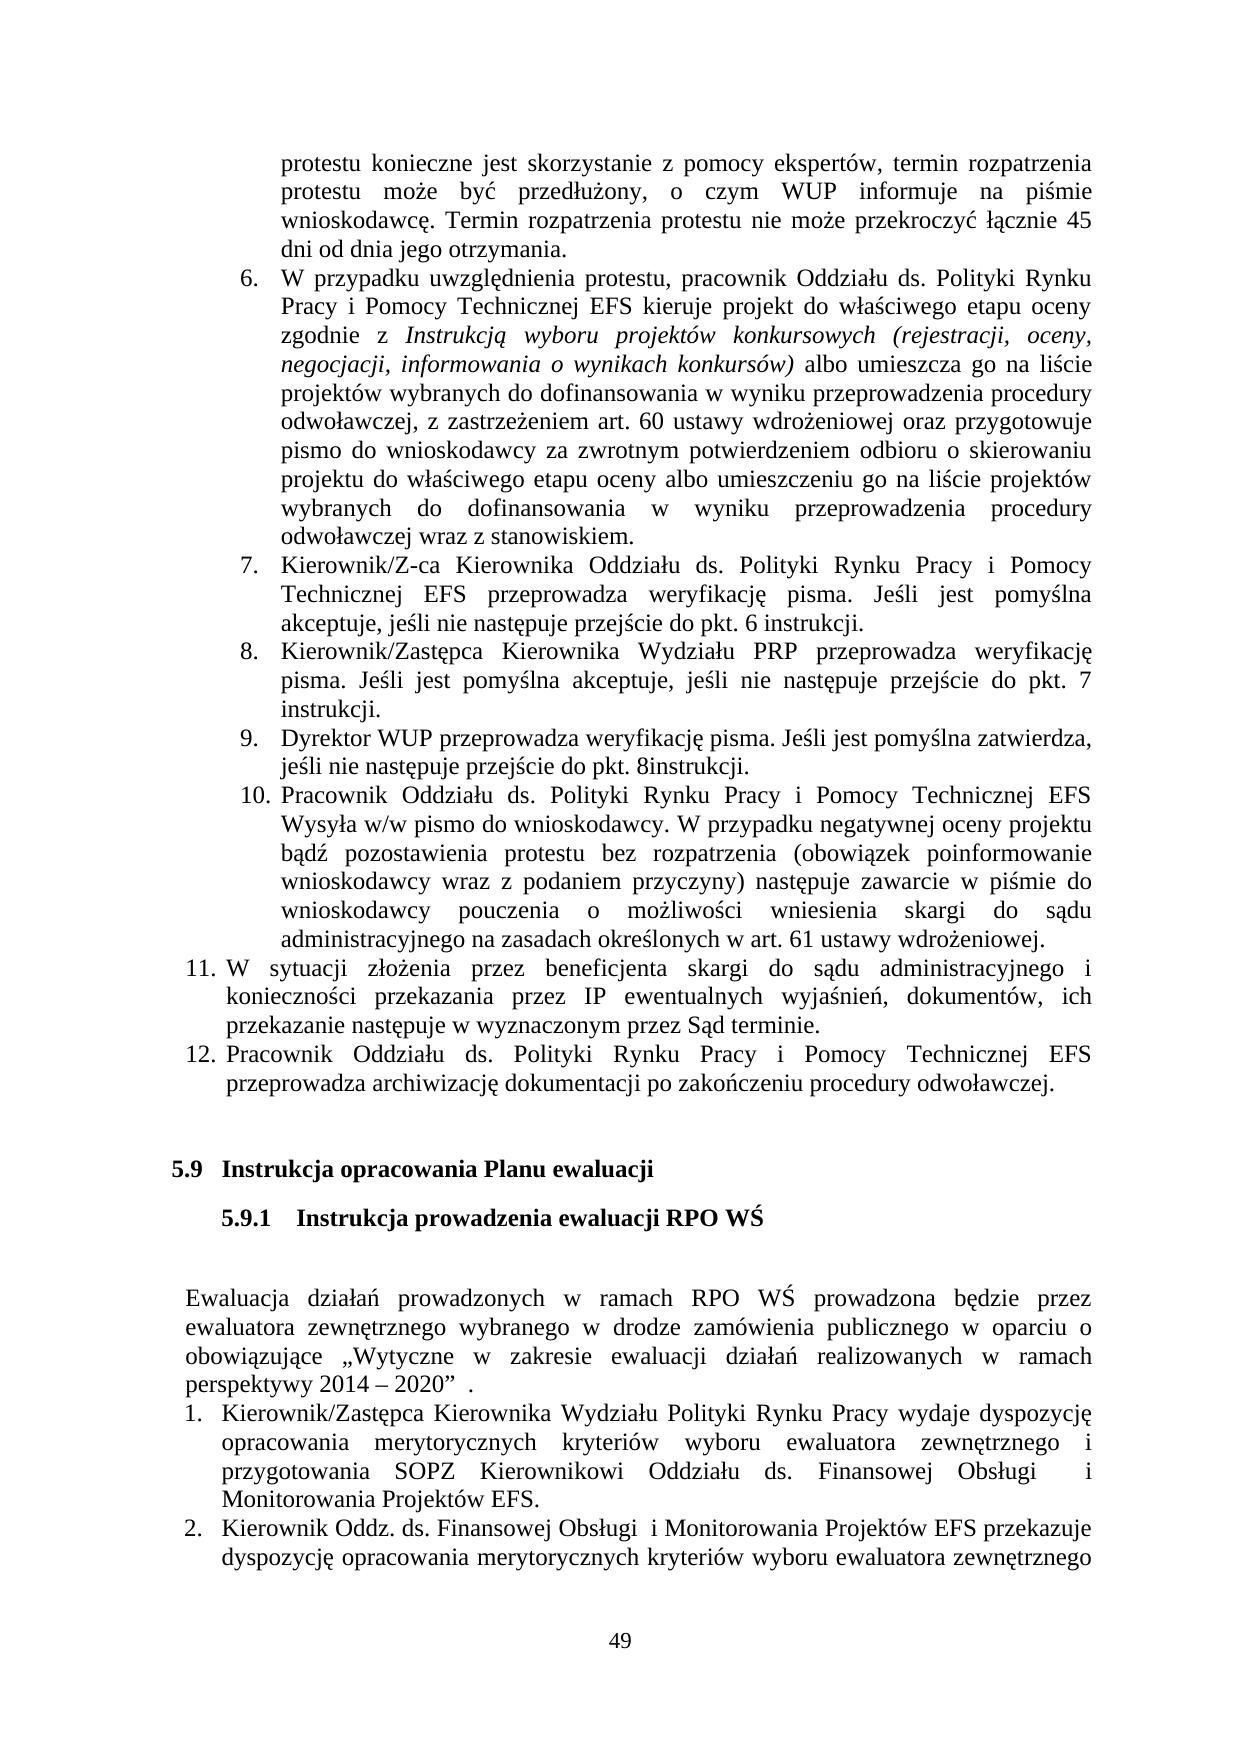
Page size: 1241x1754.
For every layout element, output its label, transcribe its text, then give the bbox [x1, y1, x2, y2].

list Dyrektor WUP przeprowadza weryfikację pisma. Jeśli jest pomyślna zatwierdza, jeśli nie następuje przejście do pkt. 8instrukcji. [240, 723, 1093, 780]
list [184, 1513, 1093, 1571]
list Pracownik Oddziału ds. Polityki Rynku Pracy i Pomocy Technicznej EFS przeprowadza archiwizację dokumentacji po zakończeniu procedury odwoławczej. [185, 1039, 1093, 1096]
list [240, 148, 1093, 263]
subtitle Instrukcja opracowania Planu ewaluacji [171, 1154, 1093, 1183]
text Ewaluacja działań prowadzonych w ramach RPO WŚ prowadzona będzie przez ewaluatora zewnętrznego wybranego w drodze zamówienia publicznego w oparciu o obowiązujące „Wytyczne w zakresie ewaluacji działań realizowanych w ramach perspektywy 2014 – . [185, 1283, 1093, 1398]
list Kierownik/Z-ca Kierownika Oddziału ds. Polityki Rynku Pracy i Pomocy Technicznej EFS przeprowadza weryfikację pisma. Jeśli jest pomyślna akceptuje, jeśli nie następuje przejście do pkt. 6 instrukcji. [240, 550, 1093, 636]
list Kierownik/Zastępca Kierownika Wydziału Polityki Rynku Pracy wydaje dyspozycję opracowania merytorycznych kryteriów wyboru ewaluatora zewnętrznego i przygotowania SOPZ Kierownikowi Oddziału ds. Finansowej Obsługi i Monitorowania Projektów EFS. [184, 1398, 1093, 1513]
subtitle Instrukcja prowadzenia ewaluacji RPO WŚ [221, 1203, 1093, 1232]
list W przypadku uwzględnienia protestu, pracownik Oddziału ds. Polityki Rynku Pracy i Pomocy Technicznej EFS kieruje projekt do właściwego etapu oceny zgodnie z Instrukcją wyboru projektów konkursowych (rejestracji, oceny, negocjacji, informowania o wynikach konkursów) albo umieszcza go na liście projektów wybranych do dofinansowania w wyniku przeprowadzenia procedury odwoławczej, z zastrzeżeniem art. 60 ustawy wdrożeniowej oraz przygotowuje pismo do wnioskodawcy za zwrotnym potwierdzeniem odbioru o skierowaniu projektu do właściwego etapu oceny albo umieszczeniu go na liście projektów wybranych do dofinansowania w wyniku przeprowadzenia procedury odwoławczej wraz z stanowiskiem. [240, 263, 1093, 550]
list Kierownik/Zastępca Kierownika Wydziału PRP przeprowadza weryfikację pisma. Jeśli jest pomyślna akceptuje, jeśli nie następuje przejście do pkt. 7 instrukcji. [240, 636, 1093, 723]
list W sytuacji złożenia przez beneficjenta skargi do sądu administracyjnego i konieczności przekazania przez IP ewentualnych wyjaśnień, dokumentów, ich przekazanie następuje w wyznaczonym przez Sąd terminie. [185, 953, 1093, 1039]
list Pracownik Oddziału ds. Polityki Rynku Pracy i Pomocy Technicznej EFS Wysyła w/w pismo do wnioskodawcy. W przypadku negatywnej oceny projektu bądź pozostawienia protestu bez rozpatrzenia (obowiązek poinformowanie wnioskodawcy wraz z podaniem przyczyny) następuje zawarcie w piśmie do wnioskodawcy pouczenia o możliwości wniesienia skargi do sądu administracyjnego na zasadach określonych w art. 61 ustawy wdrożeniowej. [240, 780, 1093, 953]
